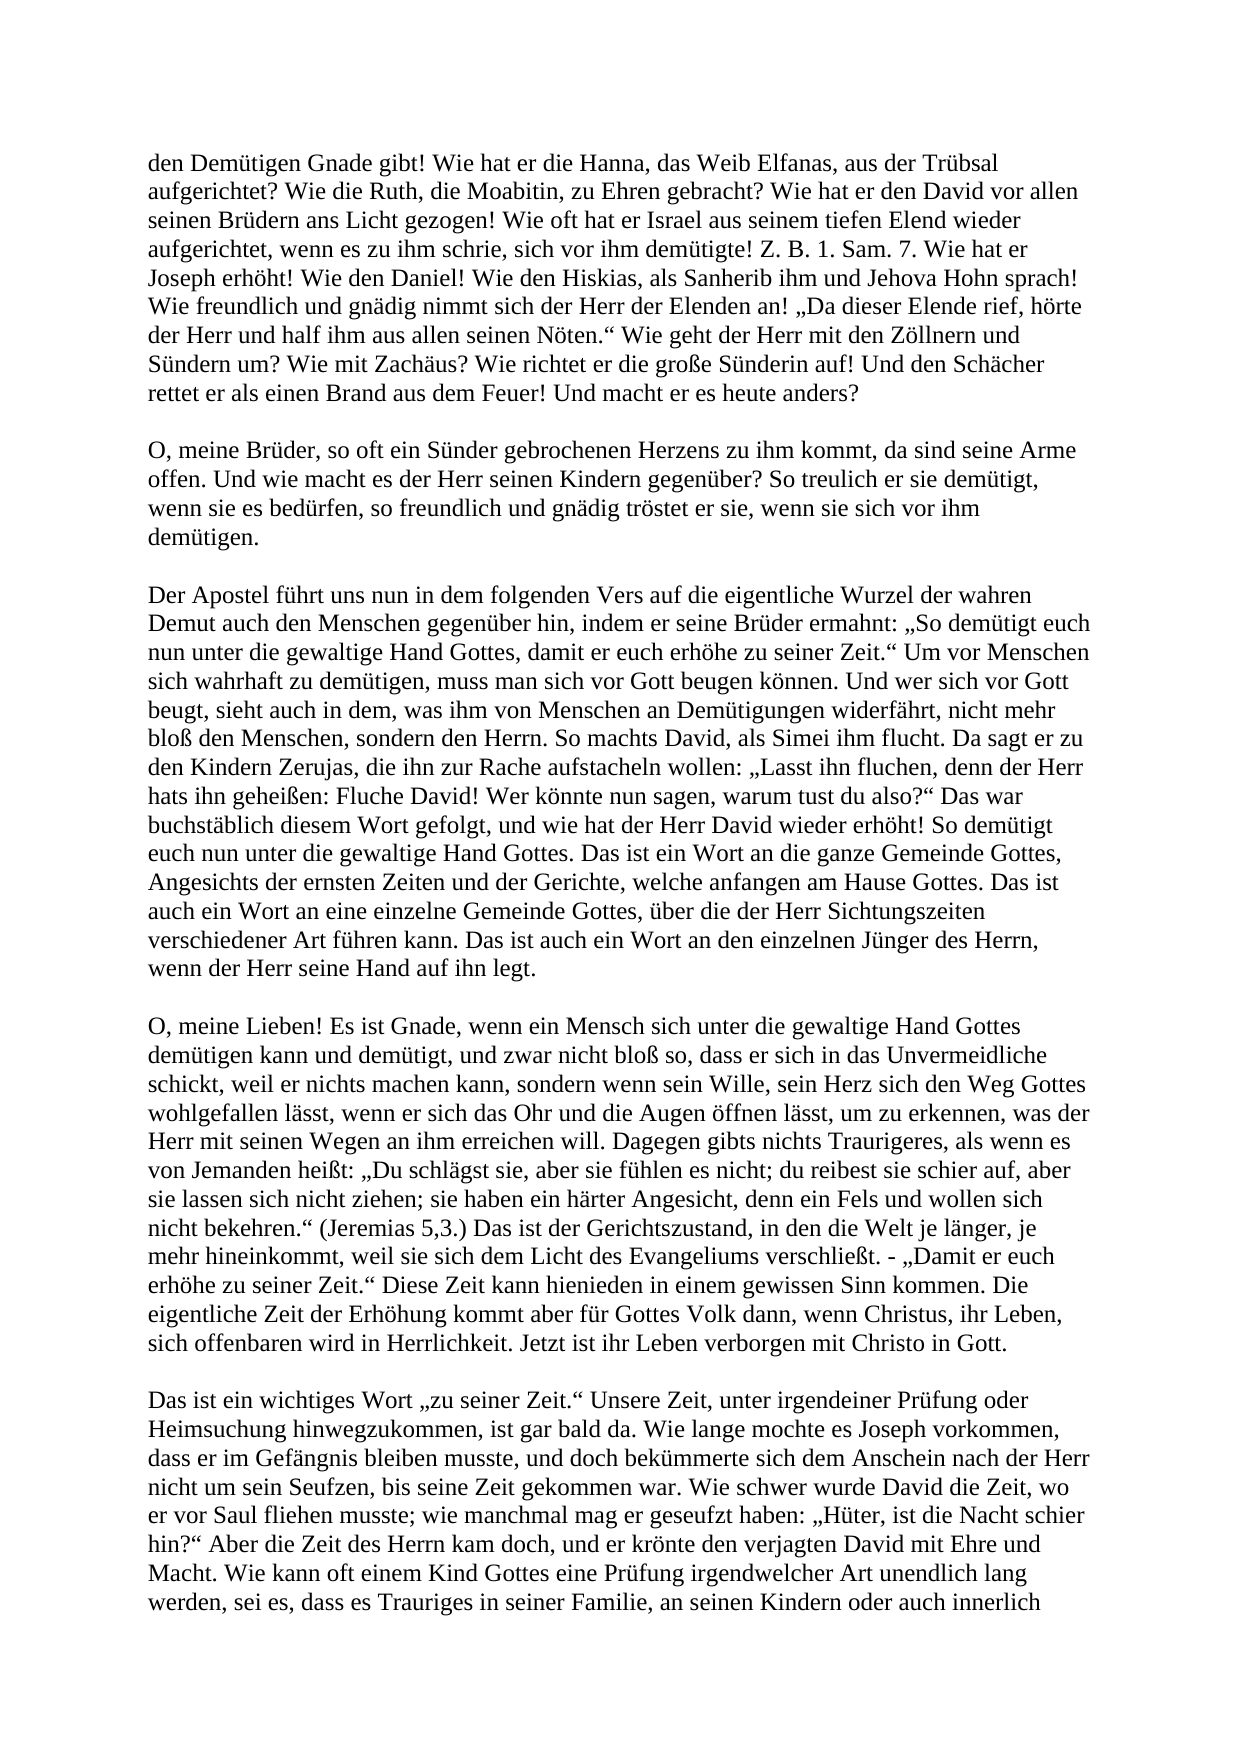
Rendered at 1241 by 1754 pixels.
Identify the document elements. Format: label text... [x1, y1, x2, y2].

text O, meine Brüder, so oft ein Sünder gebrochenen Herzens zu ihm kommt, da sind seine Arme offen. Und wie macht es der Herr seinen Kindern gegenüber? So treulich er sie demütigt, wenn sie es bedürfen, so freundlich und gnädig tröstet er sie, wenn sie sich vor ihm demütigen. [148, 436, 1093, 551]
text Der Apostel führt uns nun in dem folgenden Vers auf die eigentliche Wurzel der wahren Demut auch den Menschen gegenüber hin, indem er seine Brüder ermahnt: „So demütigt euch nun unter die gewaltige Hand Gottes, damit er euch erhöhe zu seiner Zeit.“ Um vor Menschen sich wahrhaft zu demütigen, muss man sich vor Gott beugen können. Und wer sich vor Gott beugt, sieht auch in dem, was ihm von Menschen an Demütigungen widerfährt, nicht mehr bloß den Menschen, sondern den Herrn. So machts David, als Simei ihm flucht. Da sagt er zu den Kindern Zerujas, die ihn zur Rache aufstacheln wollen: „Lasst ihn fluchen, denn der Herr hats ihn geheißen: Fluche David! Wer könnte nun sagen, warum tust du also?“ Das war buchstäblich diesem Wort gefolgt, und wie hat der Herr David wieder erhöht! So demütigt euch nun unter die gewaltige Hand Gottes. Das ist ein Wort an die ganze Gemeinde Gottes, Angesichts der ernsten Zeiten und der Gerichte, welche anfangen am Hause Gottes. Das ist auch ein Wort an eine einzelne Gemeinde Gottes, über die der Herr Sichtungszeiten verschiedener Art führen kann. Das ist auch ein Wort an den einzelnen Jünger des Herrn, wenn der Herr seine Hand auf ihn legt. [148, 580, 1093, 982]
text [148, 1386, 1093, 1616]
text O, meine Lieben! Es ist Gnade, wenn ein Mensch sich unter die gewaltige Hand Gottes demütigen kann und demütigt, und zwar nicht bloß so, dass er sich in das Unvermeidliche schickt, weil er nichts machen kann, sondern wenn sein Wille, sein Herz sich den Weg Gottes wohlgefallen lässt, wenn er sich das Ohr und die Augen öffnen lässt, um zu erkennen, was der Herr mit seinen Wegen an ihm erreichen will. Dagegen gibts nichts Traurigeres, als wenn es von Jemanden heißt: „Du schlägst sie, aber sie fühlen es nicht; du reibest sie schier auf, aber sie lassen sich nicht ziehen; sie haben ein härter Angesicht, denn ein Fels und wollen sich nicht bekehren.“ (Jeremias 5,3.) Das ist der Gerichtszustand, in den die Welt je länger, je mehr hineinkommt, weil sie sich dem Licht des Evangeliums verschließt. - „Damit er euch erhöhe zu seiner Zeit.“ Diese Zeit kann hienieden in einem gewissen Sinn kommen. Die eigentliche Zeit der Erhöhung kommt aber für Gottes Volk dann, wenn Christus, ihr Leben, sich offenbaren wird in Herrlichkeit. Jetzt ist ihr Leben verborgen mit Christo in Gott. [148, 1011, 1093, 1356]
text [148, 148, 1093, 406]
